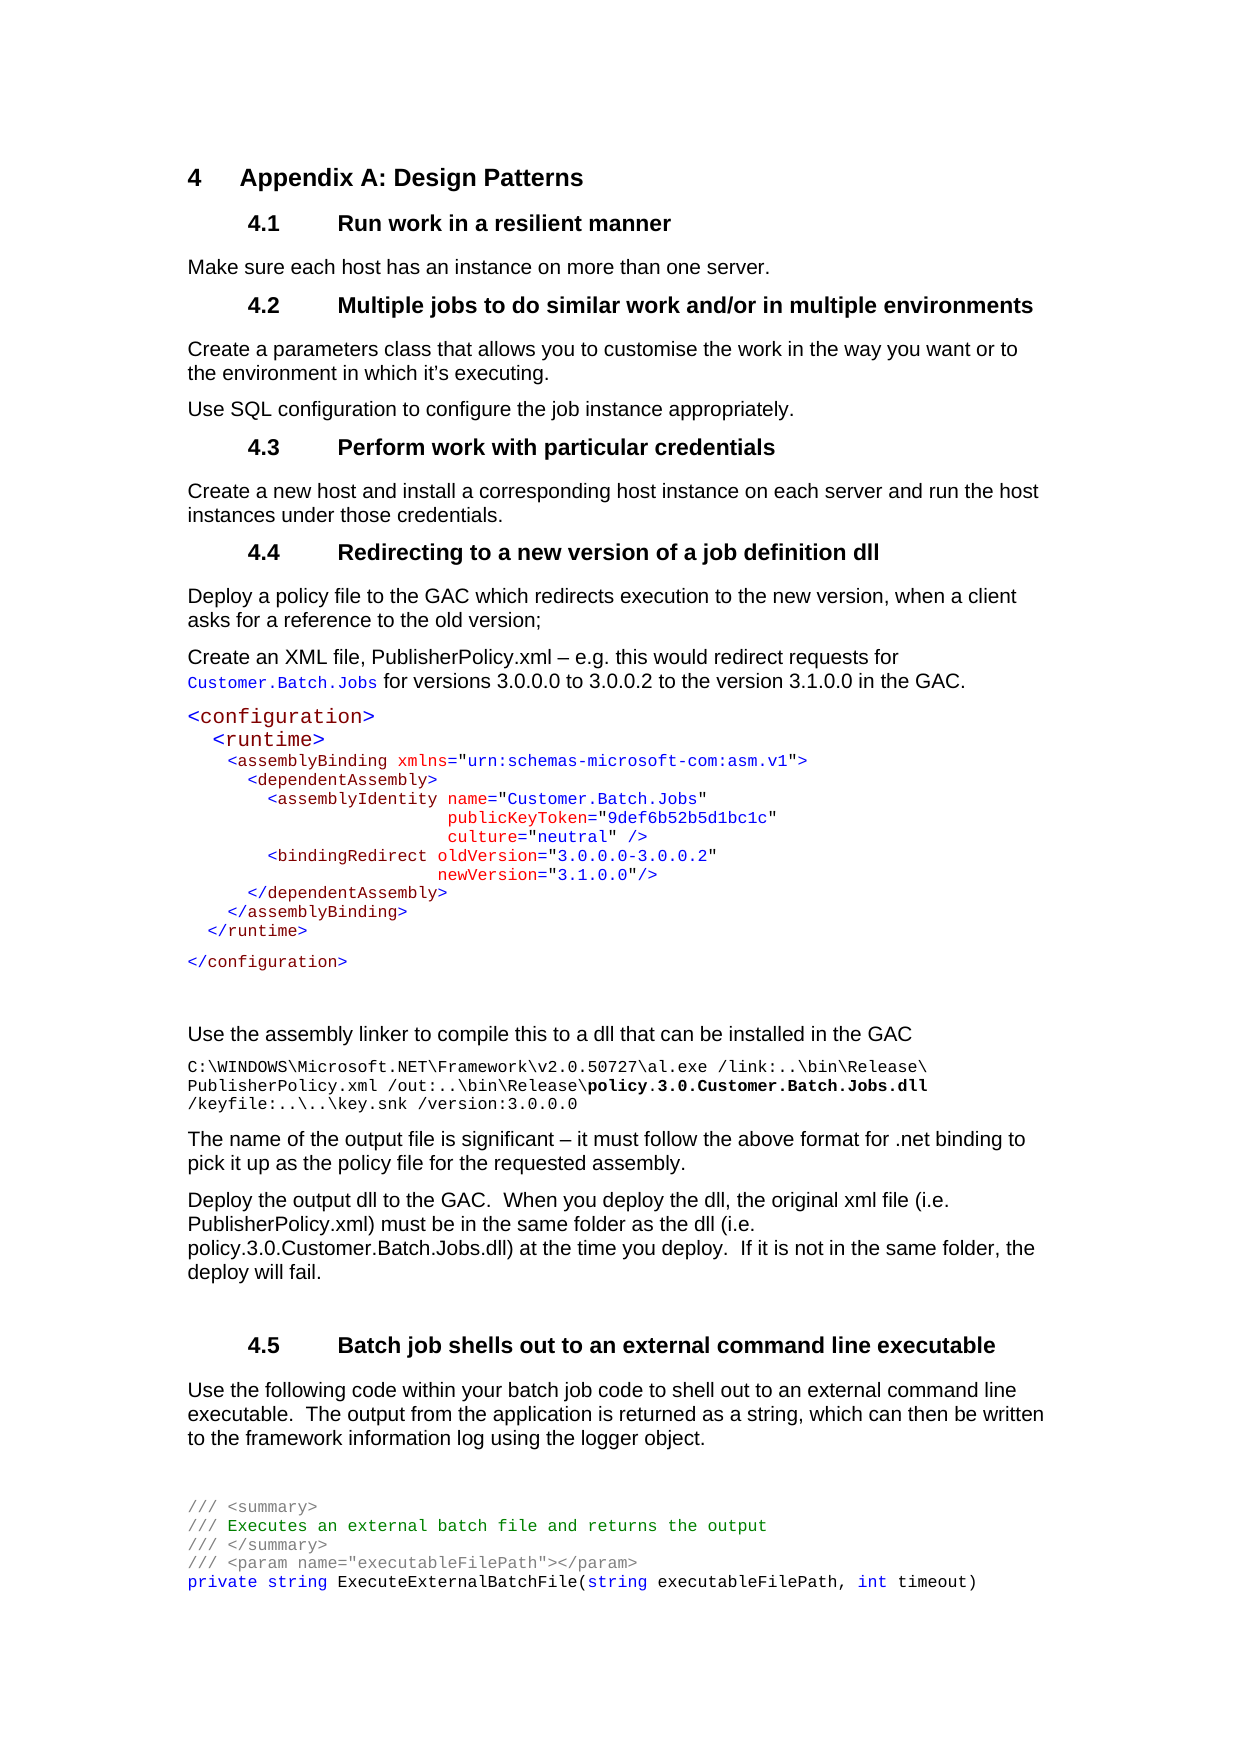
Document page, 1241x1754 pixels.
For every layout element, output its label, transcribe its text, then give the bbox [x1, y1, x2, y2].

subtitle Appendix A: Design Patterns [187, 162, 1053, 191]
text The name of the output file is significant – it must follow the above format for .net binding to pick it up as the policy file for the requested assembly. [187, 1127, 1053, 1175]
text C:\WINDOWS\Microsoft.NET\Framework\v2.0.50727\al.exe /link:..\bin\Release\PublisherPolicy.xml /out:..\bin\Release\policy.3.0.Customer.Batch.Jobs.dll /keyfile:..\..\key.snk /version:3.0.0.0 [187, 1058, 1053, 1115]
text Create an XML file, PublisherPolicy.xml – e.g. this would redirect requests for Customer.Batch.Jobs for versions 3.0.0.0 to 3.0.0.2 to the version 3.1.0.0 in the GAC. [187, 644, 1053, 693]
text Deploy the output dll to the GAC. When you deploy the dll, the original xml file (i.e. PublisherPolicy.xml) must be in the same folder as the dll (i.e. policy.3.0.Customer.Batch.Jobs.dll) at the time you deploy. If it is not in the same folder, the deploy will fail. [187, 1188, 1053, 1283]
text </dependentAssembly> [187, 885, 1053, 904]
text /// <param name="executableFilePath"></param> [187, 1555, 1053, 1574]
text Create a parameters class that allows you to customise the work in the way you want or to the environment in which it’s executing. [187, 337, 1053, 384]
subtitle Multiple jobs to do similar work and/or in multiple environments [248, 292, 1053, 318]
text Make sure each host has an instance on more than one server. [187, 255, 1053, 279]
text Use the following code within your batch job code to shell out to an external command line executable. The output from the application is returned as a string, which can then be written to the framework information log using the logger object. [187, 1378, 1053, 1449]
text Deploy a policy file to the GAC which redirects execution to the new version, when a client asks for a reference to the old version; [187, 584, 1053, 632]
text <assemblyIdentity name="Customer.Batch.Jobs" [187, 791, 1053, 809]
text publicKeyToken="9def6b52b5d1bc1c" [187, 809, 1053, 828]
text </configuration> [187, 954, 1053, 973]
text Create a new host and install a corresponding host instance on each server and run the host instances under those credentials. [187, 479, 1053, 527]
text <configuration> [187, 706, 1053, 729]
text private string ExecuteExternalBatchFile(string executableFilePath, int timeout) [187, 1574, 1053, 1593]
text </assemblyBinding> [187, 904, 1053, 923]
text </runtime> [187, 923, 1053, 941]
text <dependentAssembly> [187, 772, 1053, 791]
text /// </summary> [187, 1536, 1053, 1555]
text culture="neutral" /> [187, 828, 1053, 847]
subtitle Run work in a resilient manner [248, 210, 1053, 236]
text /// <summary> [187, 1498, 1053, 1517]
subtitle Perform work with particular credentials [248, 433, 1053, 460]
text Use the assembly linker to compile this to a dll that can be installed in the GAC [187, 1022, 1053, 1046]
text <runtime> [187, 729, 1053, 753]
subtitle Redirecting to a new version of a job definition dll [248, 539, 1053, 565]
text /// Executes an external batch file and returns the output [187, 1517, 1053, 1536]
text <assemblyBinding xmlns="urn:schemas-microsoft-com:asm.v1"> [187, 753, 1053, 772]
text Use SQL configuration to configure the job instance appropriately. [187, 397, 1053, 421]
text <bindingRedirect oldVersion="3.0.0.0-3.0.0.2" [187, 847, 1053, 866]
subtitle Batch job shells out to an external command line executable [248, 1332, 1053, 1359]
text newVersion="3.1.0.0"/> [187, 866, 1053, 885]
